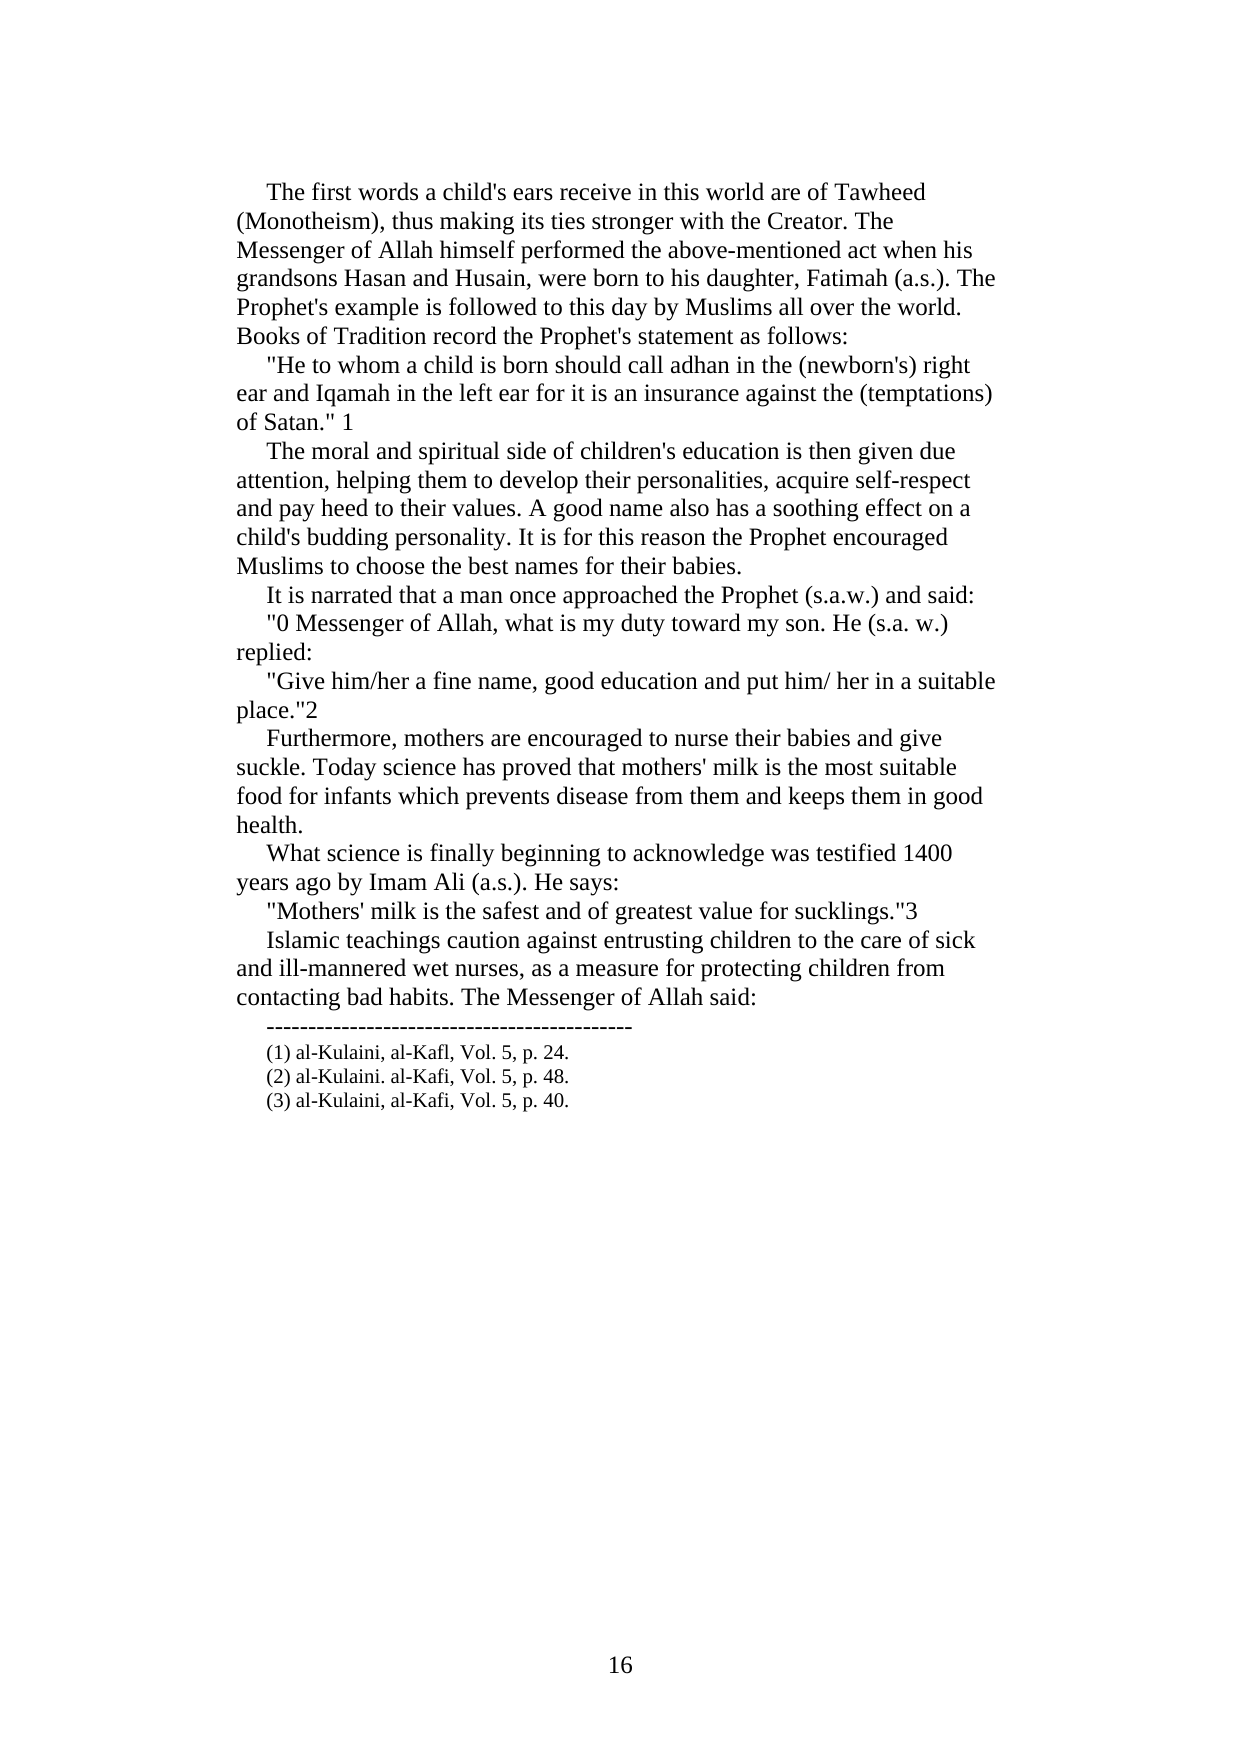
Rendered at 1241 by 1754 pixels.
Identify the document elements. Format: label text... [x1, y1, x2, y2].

text "0 Messenger of Allah, what is my duty toward my son. He (s.a. w.) replied: [236, 608, 1004, 666]
text "Mothers' milk is the safest and of greatest value for sucklings."3 [236, 896, 1004, 925]
text The first words a child's ears receive in this world are of Tawheed (Monotheism), thus making its ties stronger with the Creator. The Messenger of Allah himself performed the above-mentioned act when his grandsons Hasan and Husain, were born to his daughter, Fatimah (a.s.). The Prophet's example is followed to this day by Muslims all over the world. Books of Tradition record the Prophet's statement as follows: [236, 177, 1004, 350]
text It is narrated that a man once approached the Prophet (s.a.w.) and said: [236, 580, 1004, 608]
text What science is finally beginning to acknowledge was testified 1400 years ago by Imam Ali (a.s.). He says: [236, 838, 1004, 896]
text "Give him/her a fine name, good education and put him/ her in a suitable place."2 [236, 666, 1004, 723]
text (1) al-Kulaini, al-Kafl, Vol. 5, p. 24. [236, 1040, 1004, 1064]
text (3) al-Kulaini, al-Kafi, Vol. 5, p. 40. [236, 1088, 1004, 1112]
text -------------------------------------------- [236, 1011, 1004, 1040]
text "He to whom a child is born should call adhan in the (newborn's) right ear and Iqamah in the left ear for it is an insurance against the (temptations) of Satan." 1 [236, 350, 1004, 436]
text Furthermore, mothers are encouraged to nurse their babies and give suckle. Today science has proved that mothers' milk is the most suitable food for infants which prevents disease from them and keeps them in good health. [236, 723, 1004, 838]
text Islamic teachings caution against entrusting children to the care of sick and ill-mannered wet nurses, as a measure for protecting children from contacting bad habits. The Messenger of Allah said: [236, 925, 1004, 1011]
text (2) al-Kulaini. al-Kafi, Vol. 5, p. 48. [236, 1064, 1004, 1088]
text The moral and spiritual side of children's education is then given due attention, helping them to develop their personalities, acquire self-respect and pay heed to their values. A good name also has a soothing effect on a child's budding personality. It is for this reason the Prophet encouraged Muslims to choose the best names for their babies. [236, 436, 1004, 580]
